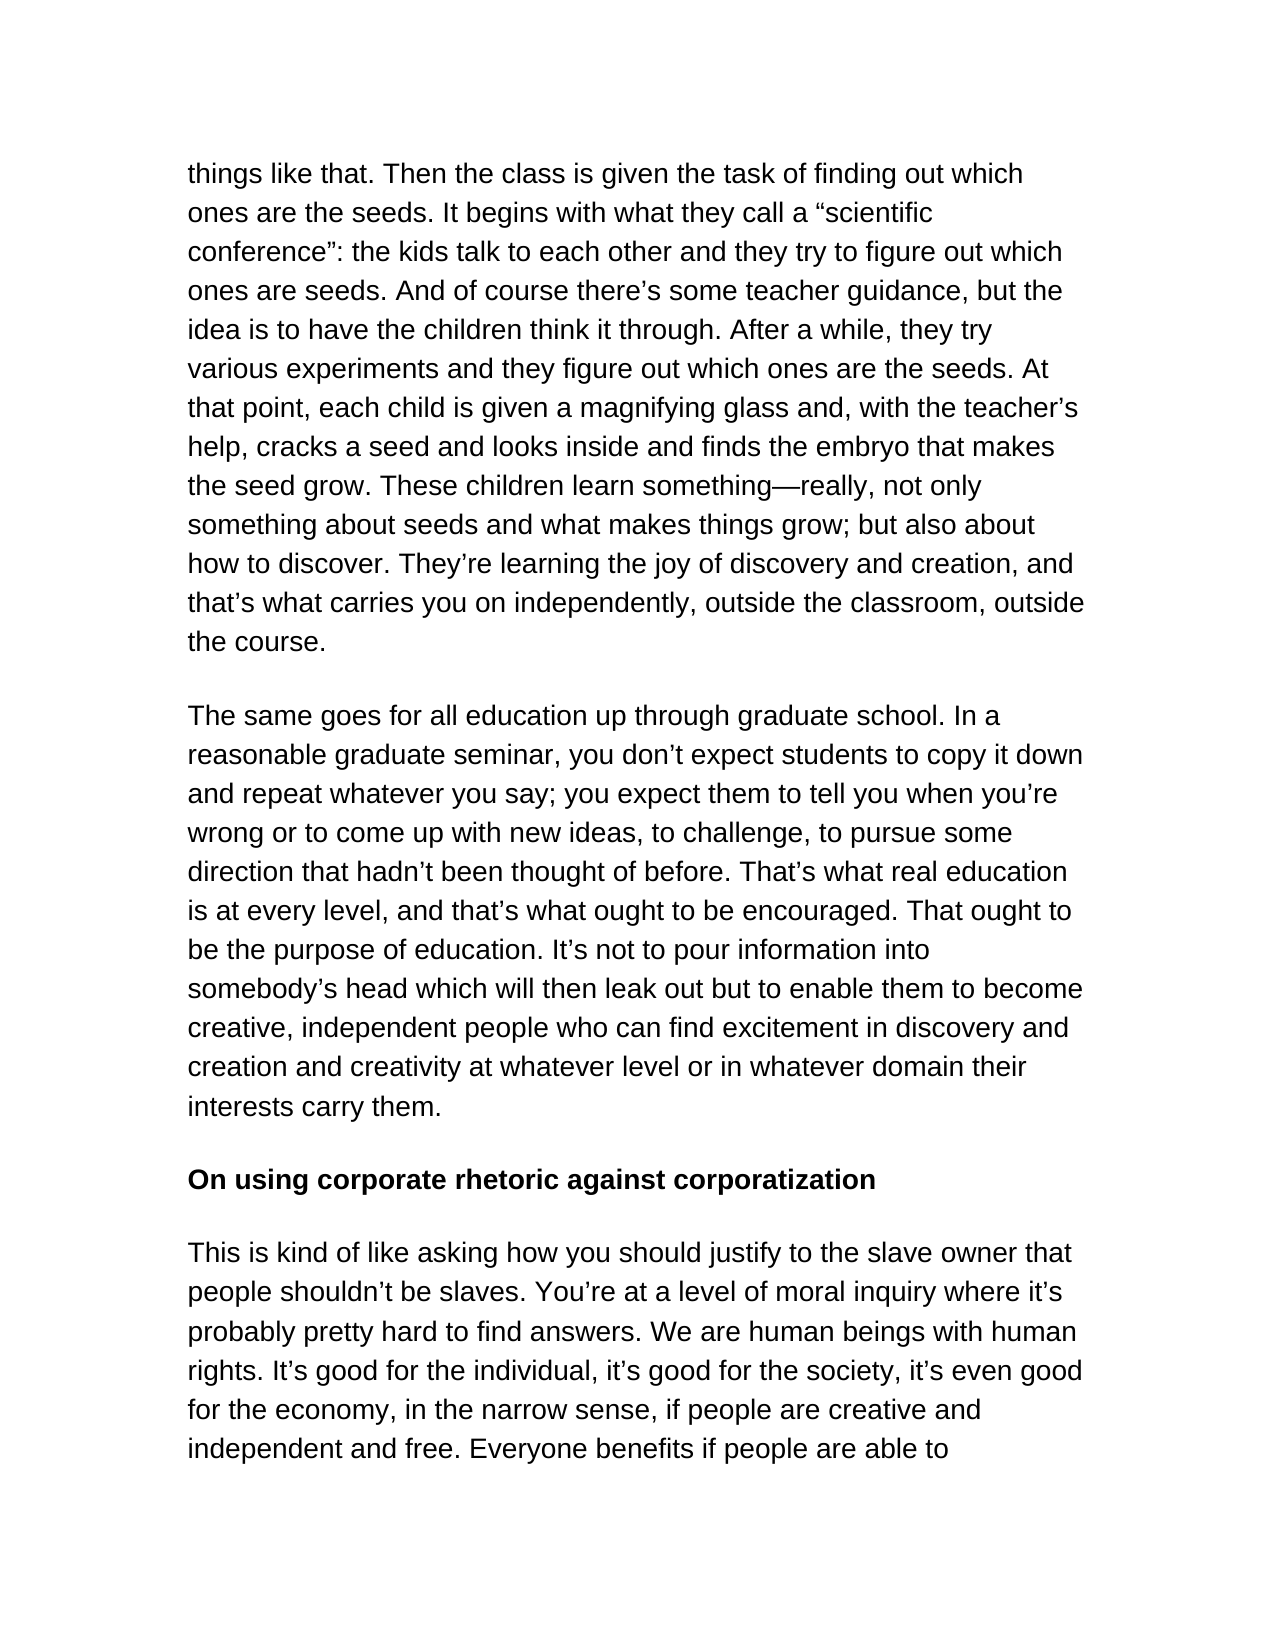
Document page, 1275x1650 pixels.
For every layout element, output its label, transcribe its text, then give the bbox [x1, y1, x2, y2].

text On using corporate rhetoric against corporatization [187, 1156, 1087, 1195]
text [187, 1230, 1087, 1464]
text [187, 150, 1087, 658]
text The same goes for all education up through graduate school. In a reasonable graduate seminar, you don’t expect students to copy it down and repeat whatever you say; you expect them to tell you when you’re wrong or to come up with new ideas, to challenge, to pursue some direction that hadn’t been thought of before. That’s what real education is at every level, and that’s what ought to be encouraged. That ought to be the purpose of education. It’s not to pour information into somebody’s head which will then leak out but to enable them to become creative, independent people who can find excitement in discovery and creation and creativity at whatever level or in whatever domain their interests carry them. [187, 692, 1087, 1122]
